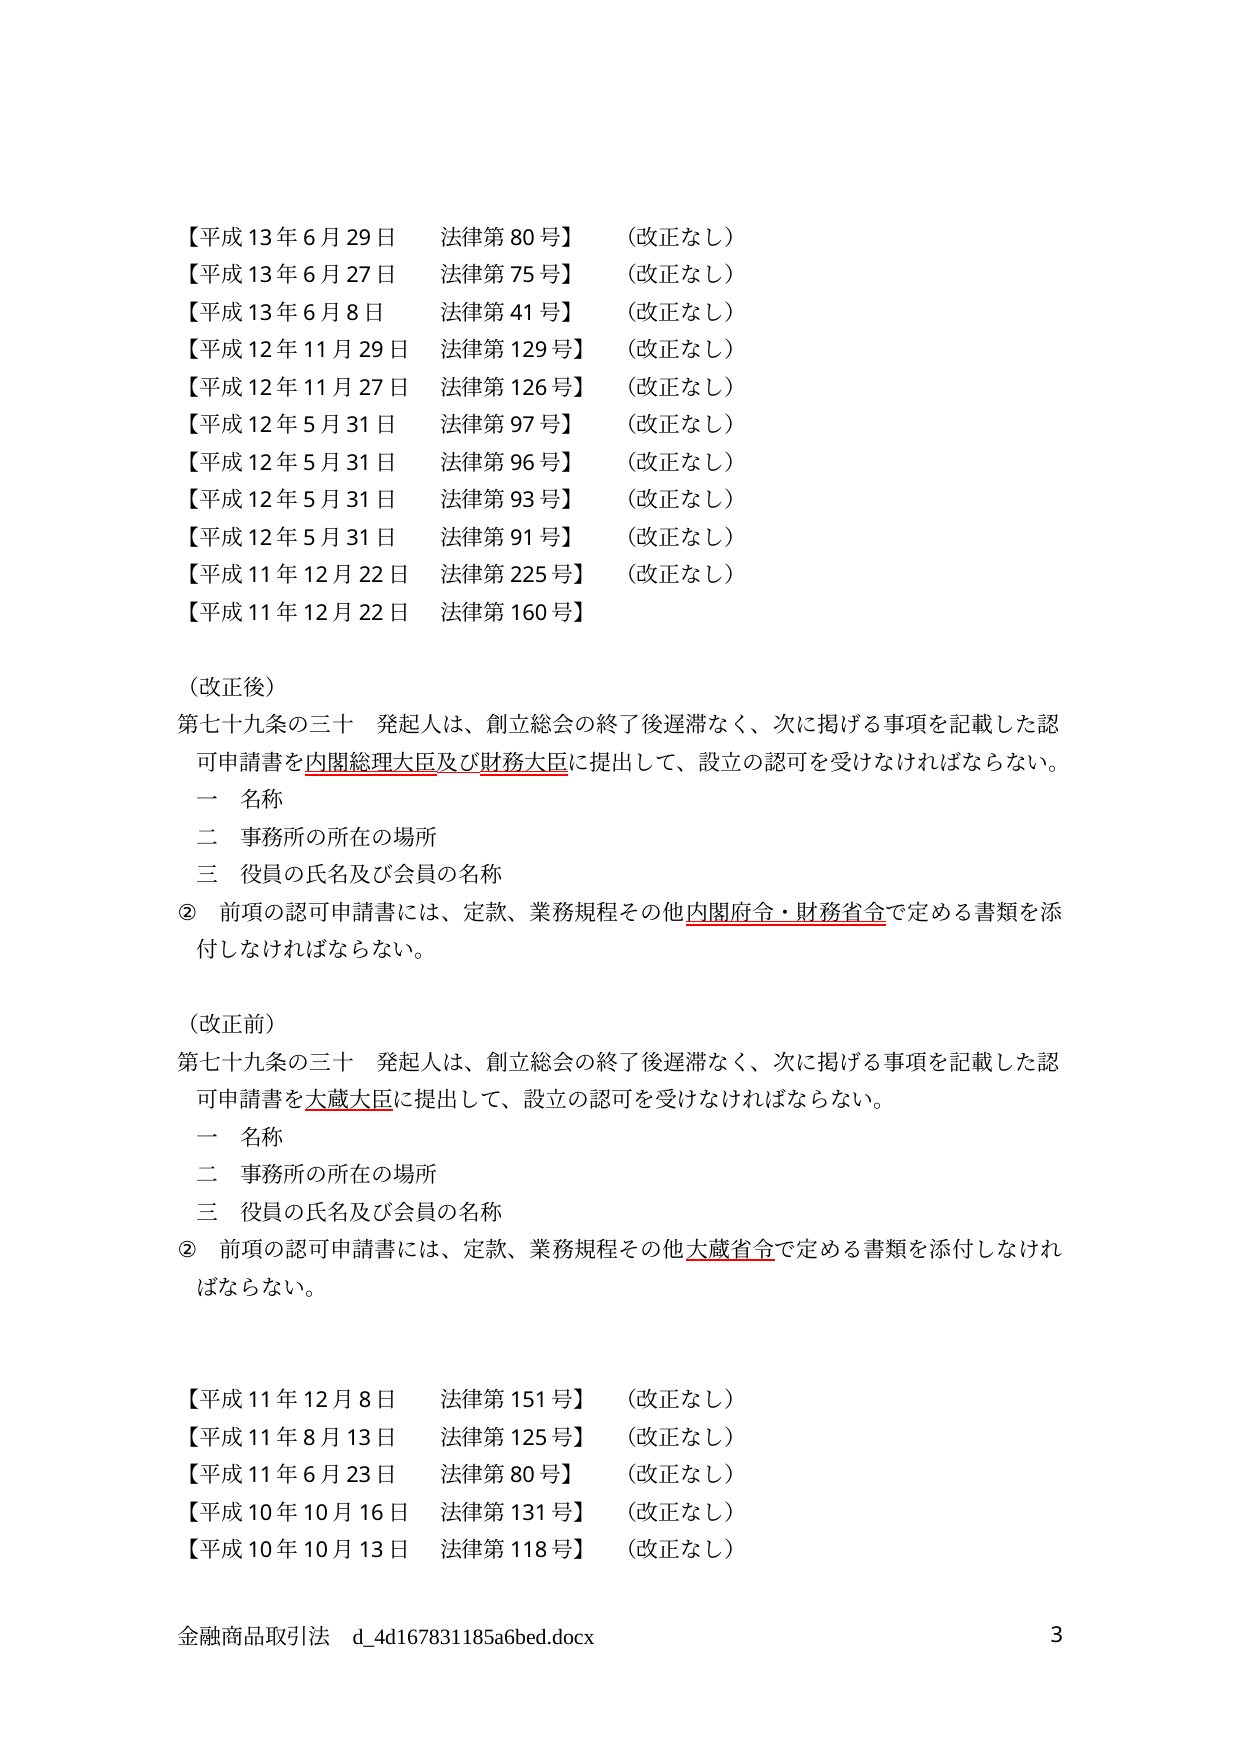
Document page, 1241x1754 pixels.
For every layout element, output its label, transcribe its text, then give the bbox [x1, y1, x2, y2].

text 【平成12年11月27日 法律第126号】 （改正なし） [177, 367, 1063, 404]
text 第七十九条の三十 発起人は、創立総会の終了後遅滞なく、次に掲げる事項を記載した認可申請書を大蔵大臣に提出して、設立の認可を受けなければならない。 [177, 1042, 1063, 1117]
text 二 事務所の所在の場所 [196, 1154, 1063, 1192]
text （改正後） [177, 667, 1063, 704]
text 【平成11年6月23日 法律第80号】 （改正なし） [177, 1454, 1063, 1492]
text 三 役員の氏名及び会員の名称 [196, 1192, 1063, 1229]
text 三 役員の氏名及び会員の名称 [196, 854, 1063, 892]
text 【平成10年10月16日 法律第131号】 （改正なし） [177, 1492, 1063, 1529]
text 【平成12年5月31日 法律第96号】 （改正なし） [177, 442, 1063, 479]
text 【平成12年5月31日 法律第93号】 （改正なし） [177, 479, 1063, 517]
text 一 名称 [196, 1117, 1063, 1154]
text 【平成10年10月13日 法律第118号】 （改正なし） [177, 1529, 1063, 1567]
text 【平成11年8月13日 法律第125号】 （改正なし） [177, 1417, 1063, 1454]
text 二 事務所の所在の場所 [196, 817, 1063, 854]
text 【平成11年12月22日 法律第225号】 （改正なし） [177, 554, 1063, 592]
text 第七十九条の三十 発起人は、創立総会の終了後遅滞なく、次に掲げる事項を記載した認可申請書を内閣総理大臣及び財務大臣に提出して、設立の認可を受けなければならない。 [177, 704, 1063, 779]
text 【平成11年12月22日 法律第160号】 [177, 592, 1063, 629]
text （改正前） [177, 1004, 1063, 1042]
text 【平成12年5月31日 法律第97号】 （改正なし） [177, 404, 1063, 442]
text 【平成13年6月27日 法律第75号】 （改正なし） [177, 254, 1063, 292]
text 【平成13年6月8日 法律第41号】 （改正なし） [177, 292, 1063, 329]
text 【平成11年12月8日 法律第151号】 （改正なし） [177, 1379, 1063, 1417]
text 【平成13年6月29日 法律第80号】 （改正なし） [177, 217, 1063, 254]
text ② 前項の認可申請書には、定款、業務規程その他内閣府令・財務省令で定める書類を添付しなければならない。 [177, 892, 1063, 967]
text 【平成12年5月31日 法律第91号】 （改正なし） [177, 517, 1063, 554]
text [177, 1229, 1063, 1304]
text 【平成12年11月29日 法律第129号】 （改正なし） [177, 329, 1063, 367]
text 一 名称 [196, 779, 1063, 817]
